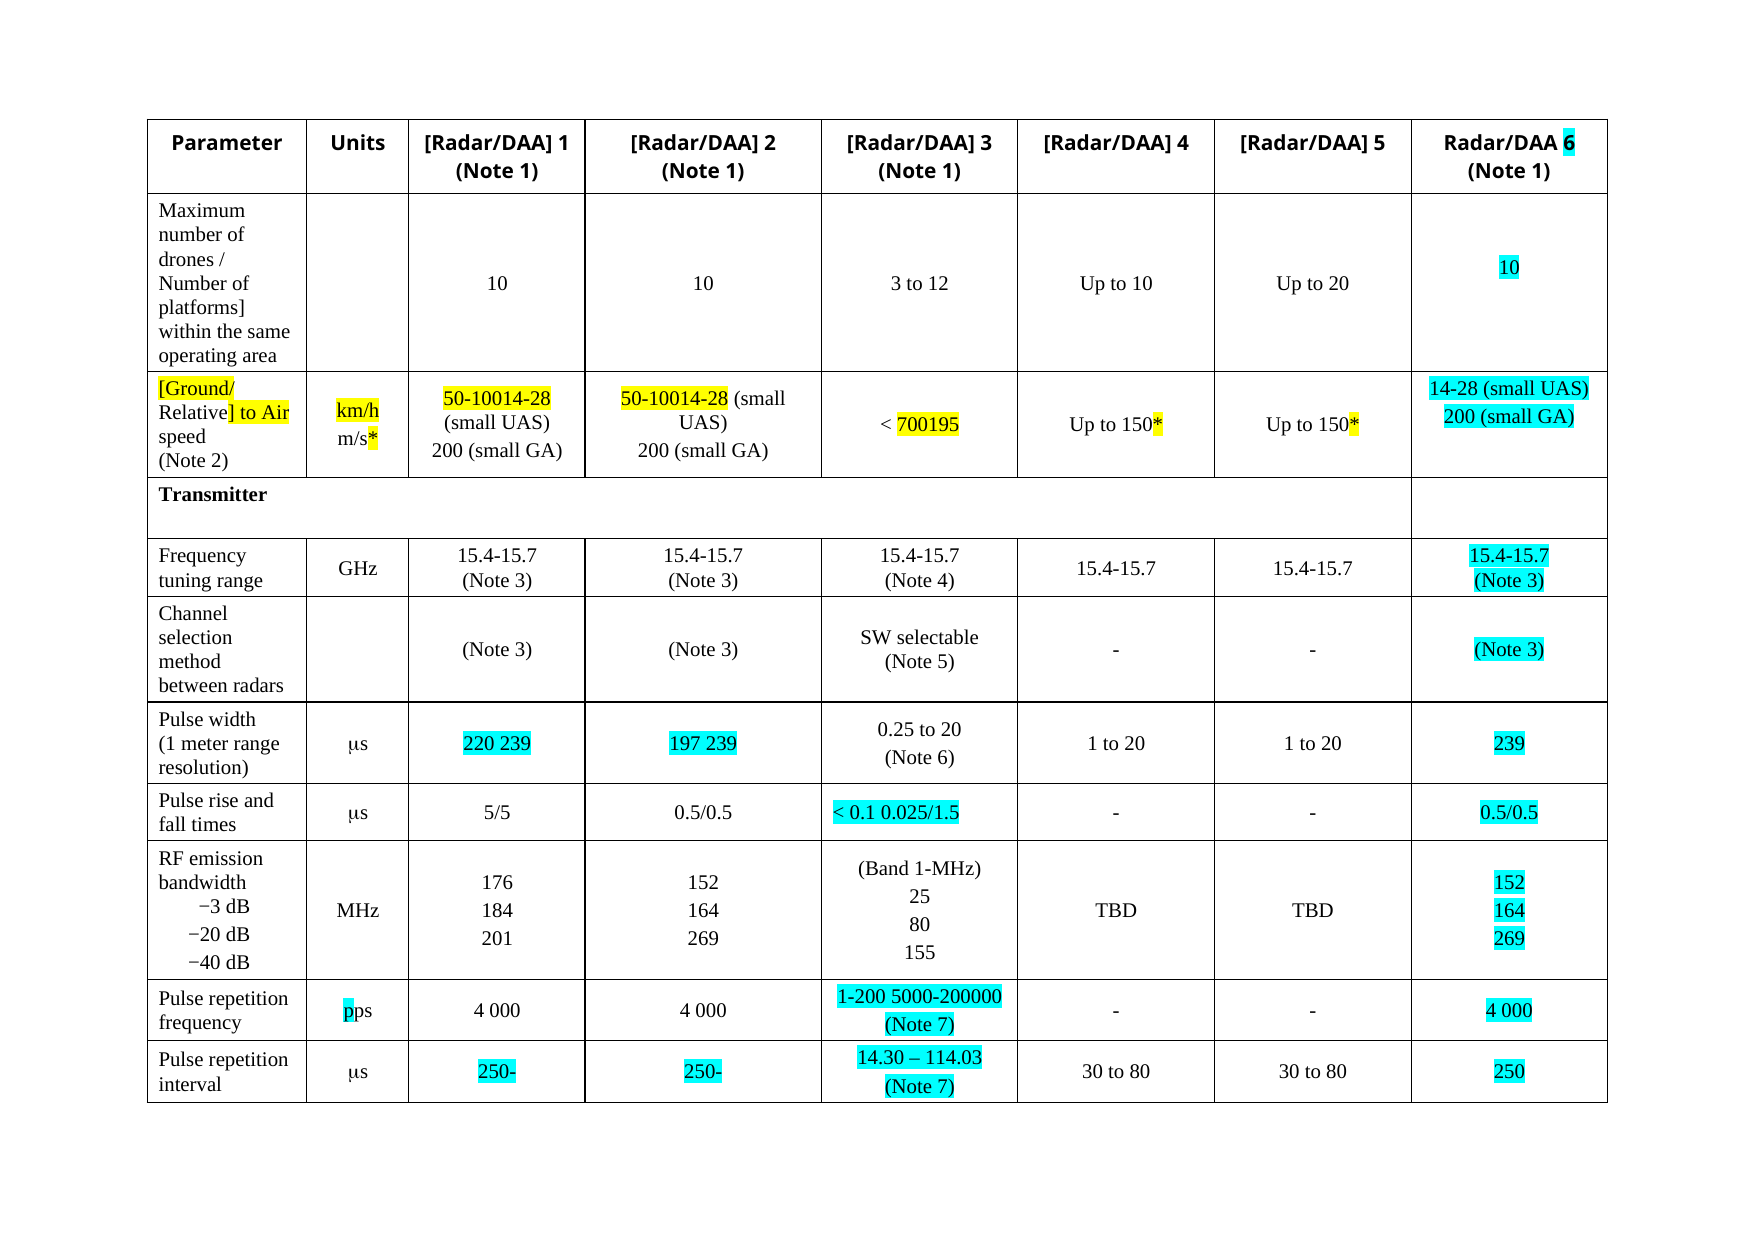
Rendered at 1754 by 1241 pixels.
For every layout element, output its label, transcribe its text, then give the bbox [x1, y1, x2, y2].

table_header [Radar/DAA] 4 [1018, 120, 1214, 193]
table_cell [822, 980, 1017, 1040]
table_cell 1 to 20 [1018, 703, 1214, 783]
table_cell s [307, 703, 408, 783]
table_cell 15.4-15.7 [1018, 539, 1214, 596]
table_cell - [1215, 597, 1411, 701]
table_cell [1412, 372, 1607, 477]
table_cell Relativespeed (Note 2) [148, 372, 306, 477]
table_cell 3 to 12 [822, 194, 1017, 371]
table_cell MHz [307, 841, 408, 978]
table_cell ps [307, 980, 408, 1040]
table_cell [1412, 980, 1607, 1040]
table_cell Pulse width (1 meter range resolution) [148, 703, 306, 783]
table_header [Radar/DAA] 5 [1215, 120, 1411, 193]
table_cell s [307, 784, 408, 840]
table_cell s [307, 1041, 408, 1102]
table_cell 176 184 201 [409, 841, 584, 978]
table_cell 4000 [409, 980, 584, 1040]
table_cell [1412, 539, 1607, 596]
table_header Parameter [148, 120, 306, 193]
table_cell 152 164 269 [586, 841, 821, 978]
table_cell Pulse rise and fall times [148, 784, 306, 840]
table_cell Frequency tuning range [148, 539, 306, 596]
table_cell Up to 10 [1018, 194, 1214, 371]
table_cell 1 to 20 [1215, 703, 1411, 783]
table_cell Channel selection method between radars [148, 597, 306, 701]
table_cell 5/5 [409, 784, 584, 840]
table_cell m/s [307, 372, 408, 477]
table_header Radar/DAA 1 (Note 1) [409, 120, 584, 193]
table_cell (Note 3) [586, 597, 821, 701]
table_cell 15.4-15.7 [1215, 539, 1411, 596]
table_cell SW selectable (Note 5) [822, 597, 1017, 701]
table_cell 10 [409, 194, 584, 371]
table_cell - [1018, 597, 1214, 701]
table_cell - [1018, 784, 1214, 840]
table_cell [409, 703, 584, 783]
table_cell Transmitter [148, 478, 1411, 538]
table_cell TBD [1215, 841, 1411, 978]
table_header [1412, 120, 1607, 193]
table_cell 0.5/0.5 [586, 784, 821, 840]
table_cell TBD [1018, 841, 1214, 978]
table_cell [307, 597, 408, 701]
table_cell Pulse repetition interval [148, 1041, 306, 1102]
table_cell [822, 784, 1017, 840]
table_cell (small UAS) 200 (small GA) [586, 372, 821, 477]
table_cell 15.4-15.7 (Note 4) [822, 539, 1017, 596]
table_cell [1412, 597, 1607, 701]
table_cell RF emission bandwidth −3 dB −20 dB −40 dB [148, 841, 306, 978]
table_cell Up to 150 [1215, 372, 1411, 477]
table_cell - [1215, 784, 1411, 840]
table_cell 15.4-15.7 (Note 3) [409, 539, 584, 596]
table_cell - [1018, 980, 1214, 1040]
table_cell Up to 150 [1018, 372, 1214, 477]
table_cell Maximum number of drones / Number of platforms within the same operating area [148, 194, 306, 371]
table_cell 15.4-15.7 (Note 3) [586, 539, 821, 596]
table_cell [1412, 784, 1607, 840]
table_cell [1412, 841, 1607, 978]
table_cell (Note 3) [409, 597, 584, 701]
table_cell [822, 1041, 1017, 1102]
table_cell (small UAS) 200 (small GA) [409, 372, 584, 477]
table_cell Pulse repetition frequency [148, 980, 306, 1040]
table_cell [1412, 194, 1607, 371]
table_cell [1412, 478, 1607, 538]
table_header Units [307, 120, 408, 193]
table_cell 30 to 80 [1018, 1041, 1214, 1102]
table_cell < [822, 372, 1017, 477]
table_cell [1412, 1041, 1607, 1102]
table_cell 0.25 to 20 (Note 6) [822, 703, 1017, 783]
table_cell 4000 [586, 980, 821, 1040]
table_cell [1412, 703, 1607, 783]
table_cell [307, 194, 408, 371]
table_cell Up to 20 [1215, 194, 1411, 371]
table_cell [586, 703, 821, 783]
table_cell (Band 1-MHz) 25 80 155 [822, 841, 1017, 978]
table_cell 30 to 80 [1215, 1041, 1411, 1102]
table_header Radar/DAA 3 (Note 1) [822, 120, 1017, 193]
table_cell GHz [307, 539, 408, 596]
table_cell [586, 1041, 821, 1102]
table_cell - [1215, 980, 1411, 1040]
table_cell [409, 1041, 584, 1102]
table_header Radar/DAA 2 (Note 1) [586, 120, 821, 193]
table_cell 10 [586, 194, 821, 371]
